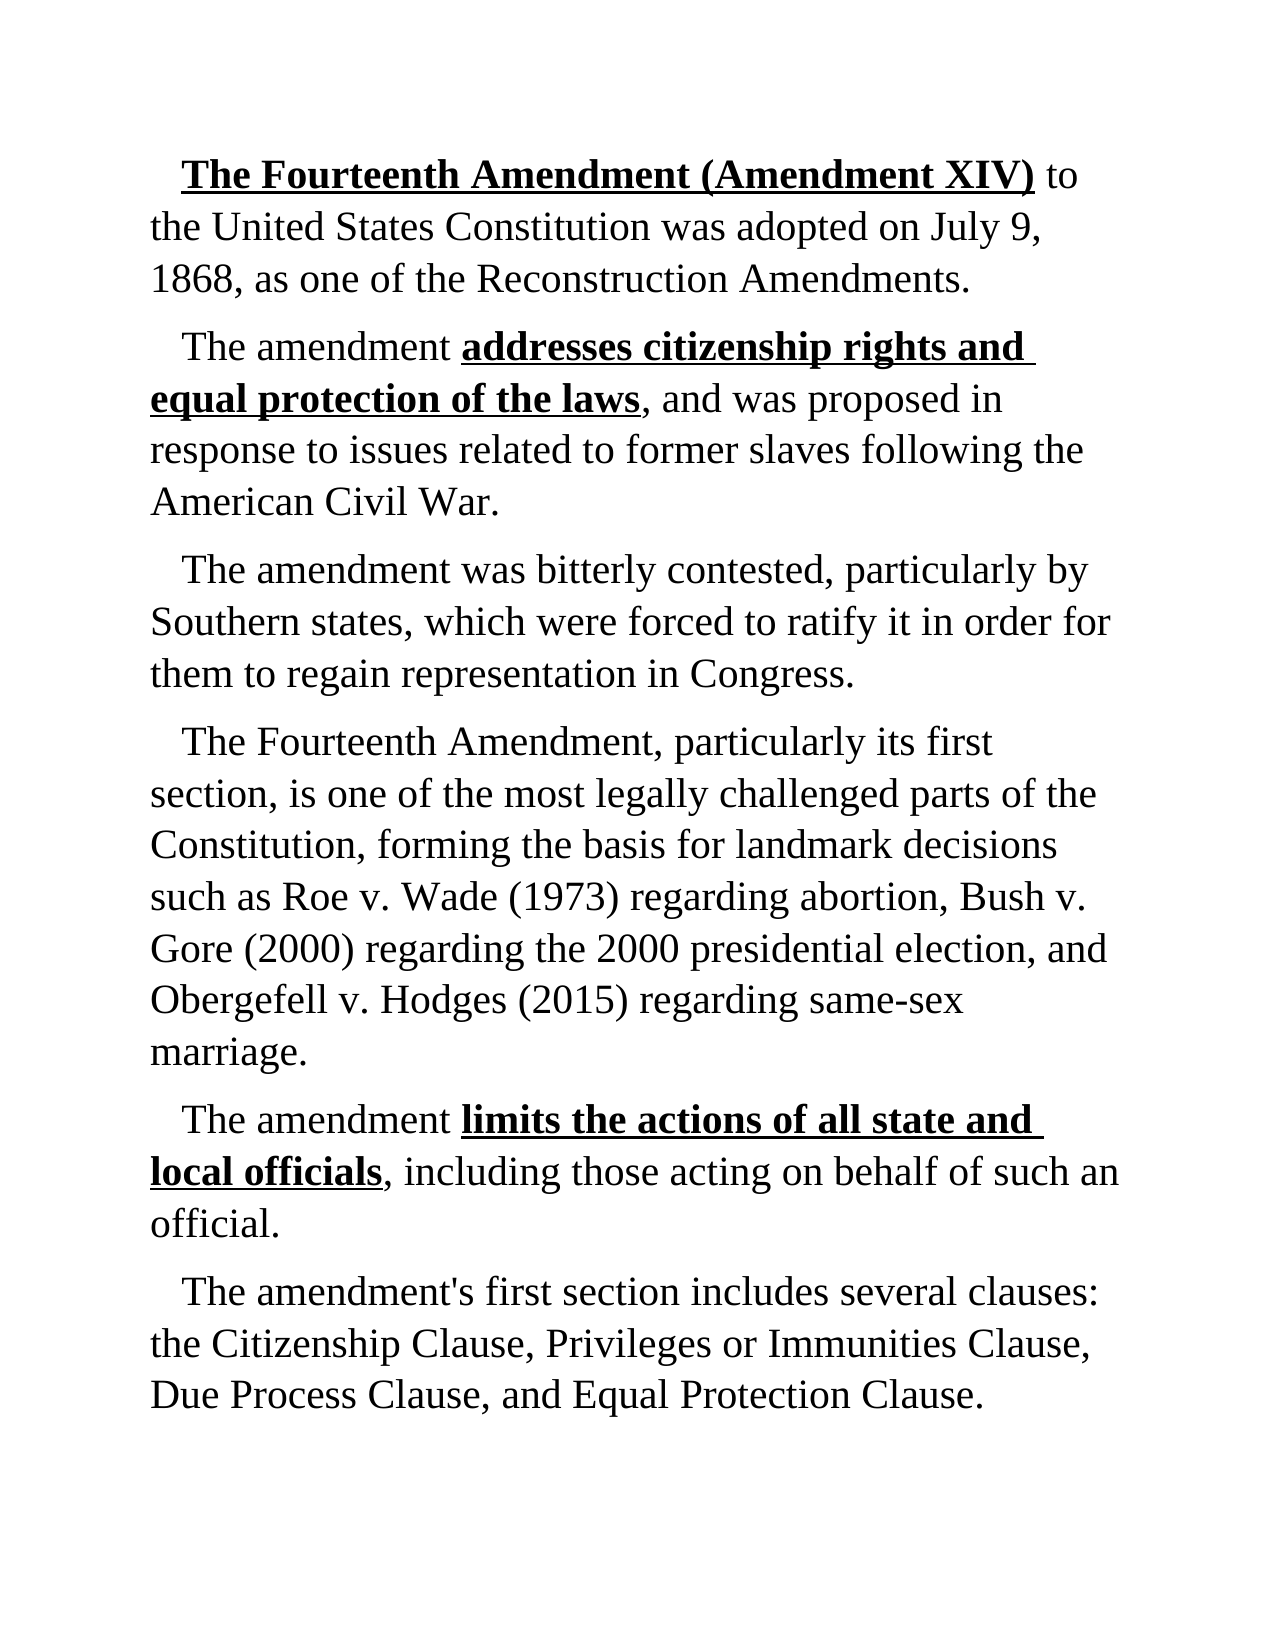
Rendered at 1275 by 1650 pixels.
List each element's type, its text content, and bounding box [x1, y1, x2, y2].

text The Fourteenth Amendment (Amendment XIV) to the United States Constitution was adopted on July 9, 1868, as one of the Reconstruction Amendments. [150, 150, 1125, 301]
text The amendment was bitterly contested, particularly by Southern states, which were forced to ratify it in order for them to regain representation in Congress. [150, 545, 1125, 696]
text The Fourteenth Amendment, particularly its first section, is one of the most legally challenged parts of the Constitution, forming the basis for landmark decisions such as Roe v. Wade (1973) regarding abortion, Bush v. Gore (2000) regarding the 2000 presidential election, and Obergefell v. Hodges (2015) regarding same-sex marriage. [150, 717, 1125, 1074]
text The amendment limits the actions of all state and local officials, including those acting on behalf of such an official. [150, 1095, 1125, 1246]
text The amendment's first section includes several clauses: the Citizenship Clause, Privileges or Immunities Clause, Due Process Clause, and Equal Protection Clause. [150, 1267, 1125, 1418]
text The amendment addresses citizenship rights and equal protection of the laws, and was proposed in response to issues related to former slaves following the American Civil War. [150, 322, 1125, 524]
